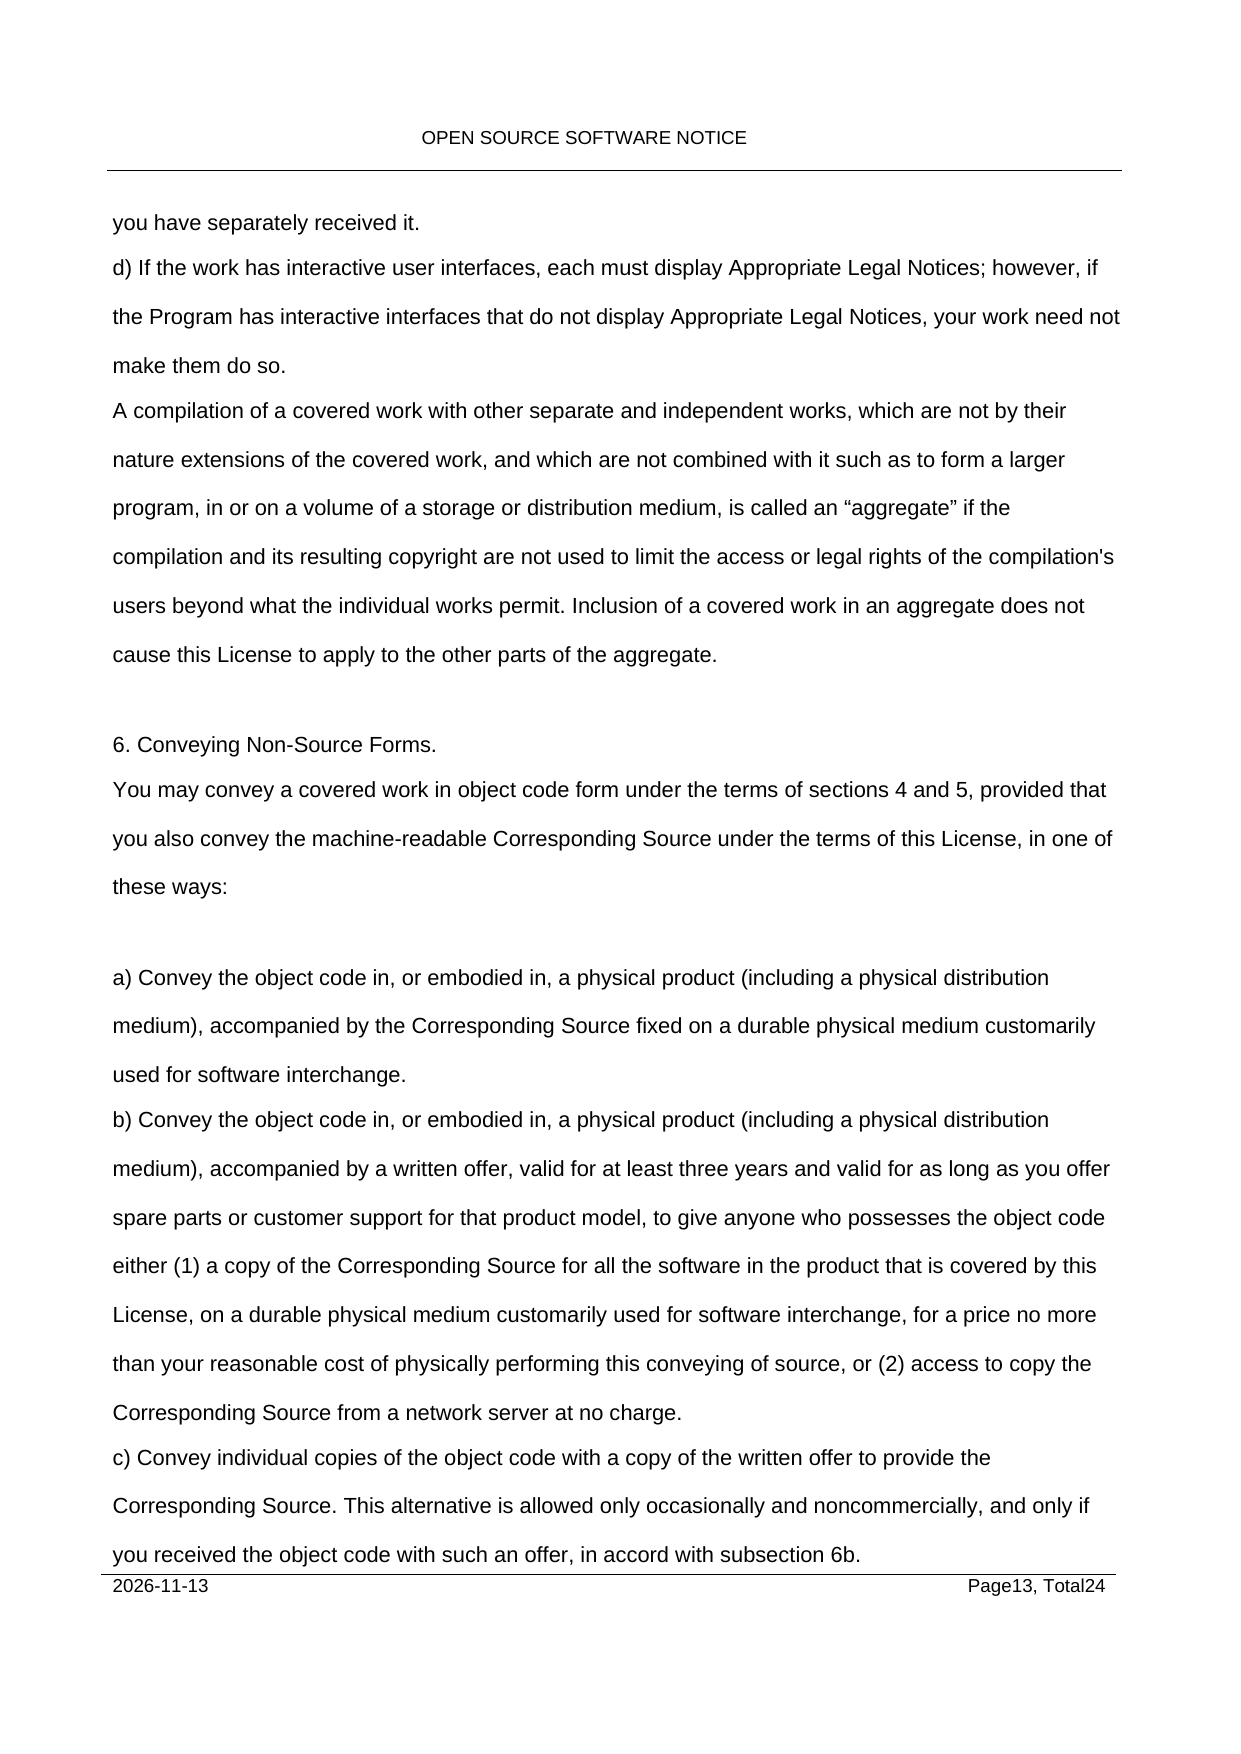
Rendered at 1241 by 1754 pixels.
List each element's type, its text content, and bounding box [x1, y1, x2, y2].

text b) Convey the object code in, or embodied in, a physical product (including a physical distribution medium), accompanied by a written offer, valid for at least three years and valid for as long as you offer spare parts or customer support for that product model, to give anyone who possesses the object code either (1) a copy of the Corresponding Source for all the software in the product that is covered by this License, on a durable physical medium customarily used for software interchange, for a price no more than your reasonable cost of physically performing this conveying of source, or (2) access to copy the Corresponding Source from a network server at no charge. [112, 1103, 1128, 1428]
text A compilation of a covered work with other separate and independent works, which are not by their nature extensions of the covered work, and which are not combined with it such as to form a larger program, in or on a volume of a storage or distribution medium, is called an “aggregate” if the compilation and its resulting copyright are not used to limit the access or legal rights of the compilation's users beyond what the individual works permit. Inclusion of a covered work in an aggregate does not cause this License to apply to the other parts of the aggregate. [112, 394, 1128, 670]
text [112, 206, 1128, 239]
text d) If the work has interactive user interfaces, each must display Appropriate Legal Notices; however, if the Program has interactive interfaces that do not display Appropriate Legal Notices, your work need not make them do so. [112, 251, 1128, 381]
text a) Convey the object code in, or embodied in, a physical product (including a physical distribution medium), accompanied by the Corresponding Source fixed on a durable physical medium customarily used for software interchange. [112, 961, 1128, 1091]
text You may convey a covered work in object code form under the terms of sections 4 and 5, provided that you also convey the machine-readable Corresponding Source under the terms of this License, in one of these ways: [112, 773, 1128, 903]
text 6. Conveying Non-Source Forms. [112, 728, 1128, 761]
text c) Convey individual copies of the object code with a copy of the written offer to provide the Corresponding Source. This alternative is allowed only occasionally and noncommercially, and only if you received the object code with such an offer, in accord with subsection 6b. [112, 1441, 1128, 1571]
